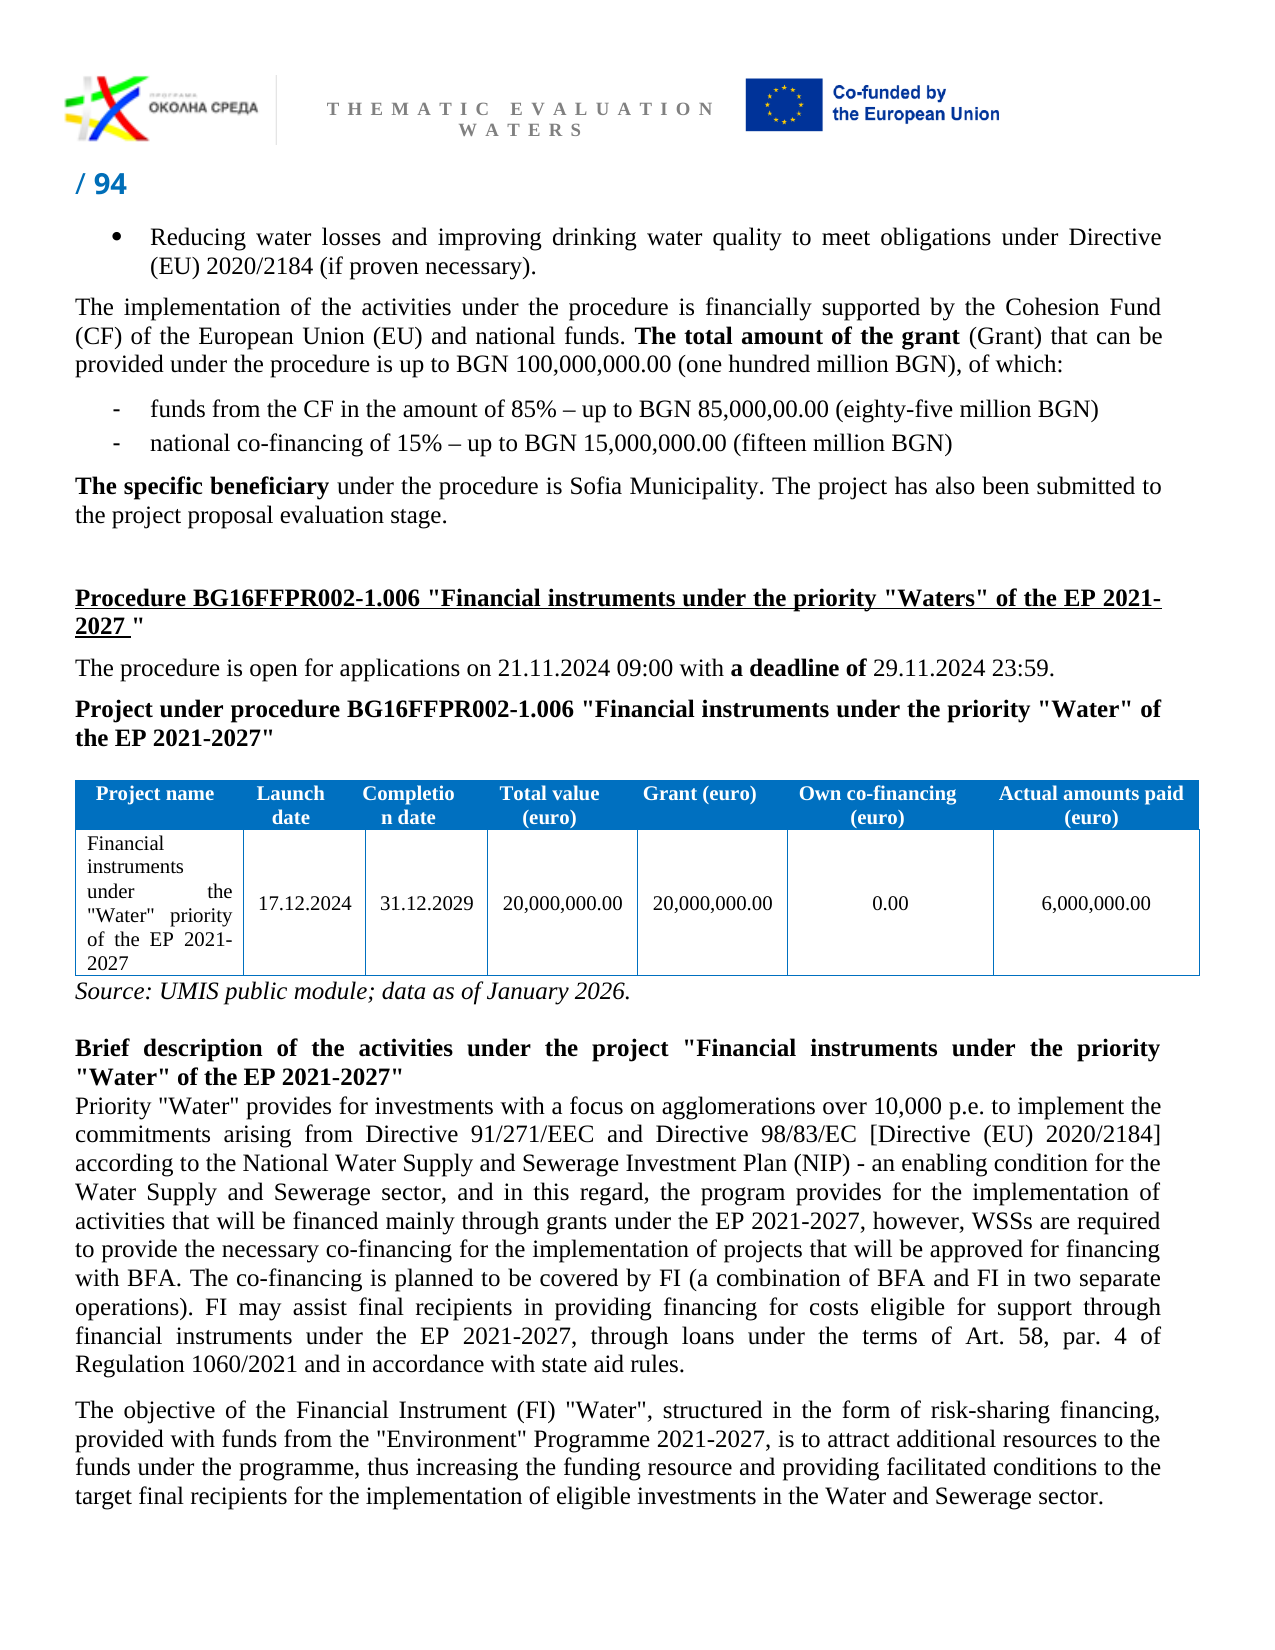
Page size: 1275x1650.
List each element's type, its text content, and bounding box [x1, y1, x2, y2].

table_cell 20,000,000.00 [638, 830, 787, 975]
list national co-financing of 15% – up to BGN 15,000,000.00 (fifteen million BGN) [112, 425, 1162, 459]
table_header Own co-financing (euro) [771, 781, 984, 829]
text The objective of the Financial Instrument (FI) "Water", structured in the form of risk-sharing financing, provided with funds from the "Environment" Programme 2021-2027, is to attract additional resources to the funds under the programme, thus increasing the funding resource and providing facilitated conditions to the target final recipients for the implementation of eligible investments in the Water and Sewerage sector. [75, 1395, 1162, 1510]
table_cell 31.12.2029 [366, 830, 487, 975]
list funds from the CF in the amount of 85% – up to BGN 85,000,00.00 (eighty-five million BGN) [112, 391, 1162, 425]
picture [48, 75, 278, 145]
text The implementation of the activities under the procedure is financially supported by the Cohesion Fund (CF) of the European Union (EU) and national funds. The total amount of the grant (Grant) that can be provided under the procedure is up to BGN 100,000,000.00 (one hundred million BGN), of which: [75, 292, 1162, 378]
list Reducing water losses and improving drinking water quality to meet obligations under Directive (EU) 2020/2184 (if proven necessary). [112, 222, 1162, 279]
table_header Actual amounts paid (euro) [985, 781, 1198, 829]
text Source: UMIS public module; data as of January 2026. [75, 976, 1162, 1004]
text Brief description of the activities under the project "Financial instruments under the priority "Water" of the EP 2021-2027" [75, 1033, 1162, 1091]
text Procedure BG16FFPR002-1.006 "Financial instruments under the priority "Waters" of the EP 2021-2027 " [75, 609, 1162, 640]
table_cell 17.12.2024 [244, 830, 365, 975]
table_cell Financial instruments under the "Water" priority of the EP 2021-2027 [76, 830, 243, 975]
table_cell 20,000,000.00 [488, 830, 637, 975]
text The procedure is open for applications on 21.11.2024 09:00 with a deadline of 29.11.2024 23:59. [75, 653, 1162, 681]
table_header Launch date [235, 781, 346, 829]
text Priority "Water" provides for investments with a focus on agglomerations over 10,000 p.e. to implement the commitments arising from Directive 91/271/EEC and Directive 98/83/EC [Directive (EU) 2020/2184] according to the National Water Supply and Sewerage Investment Plan (NIP) - an enabling condition for the Water Supply and Sewerage sector, and in this regard, the program provides for the implementation of activities that will be financed mainly through grants under the EP 2021-2027, however, WSSs are required to provide the necessary co-financing for the implementation of projects that will be approved for financing with BFA. The co-financing is planned to be covered by FI (a combination of BFA and FI in two separate operations). FI may assist final recipients in providing financing for costs eligible for support through financial instruments under the EP 2021-2027, through loans under the terms of Art. 58, par. 4 of Regulation 1060/2021 and in accordance with state aid rules. [75, 1091, 1162, 1378]
table_header Grant (euro) [629, 781, 770, 829]
table_header Completion date [347, 781, 469, 829]
table_header Project name [76, 781, 234, 829]
picture [742, 75, 1002, 135]
text Project under procedure BG16FFPR002-1.006 "Financial instruments under the priority "Water" of the EP 2021-2027" [75, 694, 1162, 751]
text Procedure BG16FFPR002-1.006 "Financial instruments under the priority "Waters" of the EP 2021-2027 " [75, 583, 1162, 608]
table_cell 6,000,000.00 [994, 830, 1199, 975]
table_cell 0.00 [788, 830, 993, 975]
table_header Total value (euro) [470, 781, 628, 829]
text The specific beneficiary under the procedure is Sofia Municipality. The project has also been submitted to the project proposal evaluation stage. [75, 471, 1162, 529]
